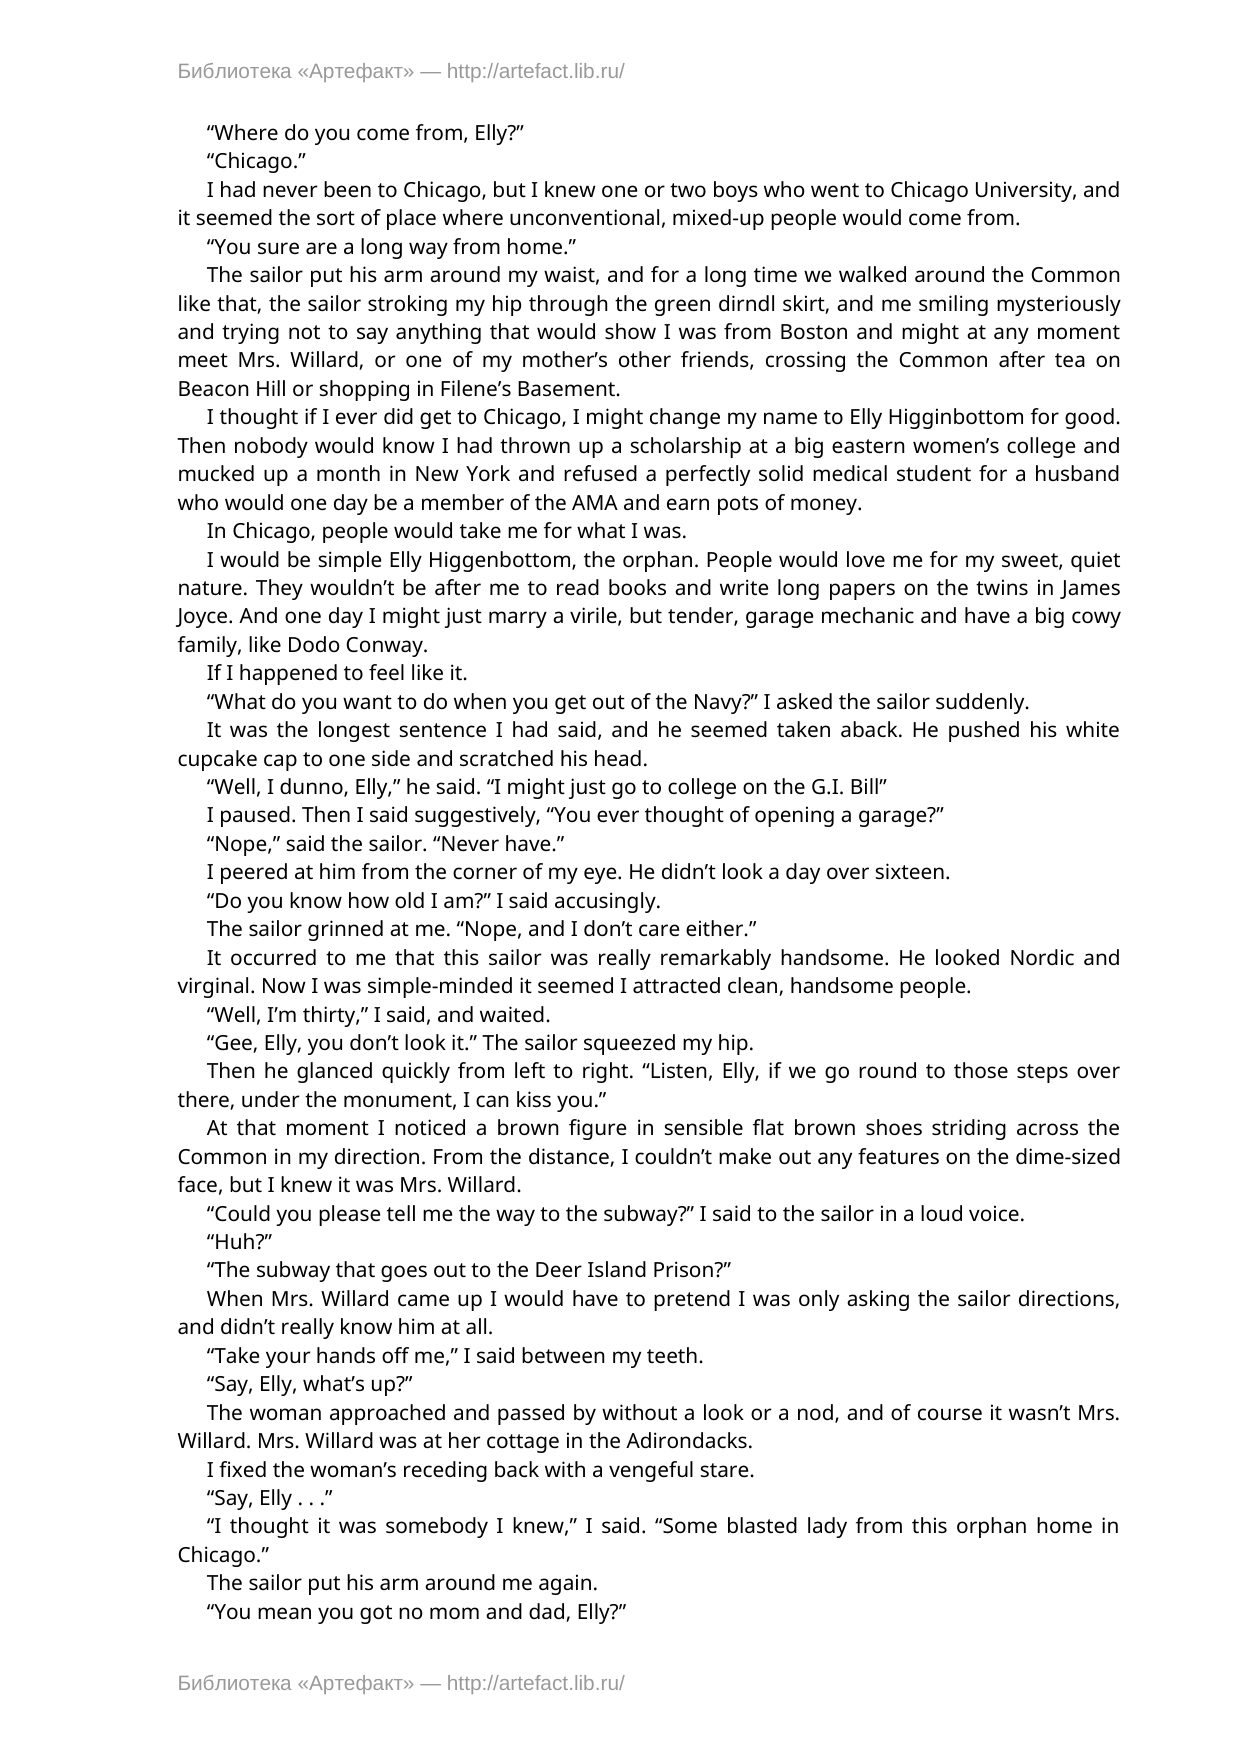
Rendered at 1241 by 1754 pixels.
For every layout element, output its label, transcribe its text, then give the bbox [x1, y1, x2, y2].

text In Chicago, people would take me for what I was. [177, 516, 1122, 545]
text At that moment I noticed a brown figure in sensible flat brown shoes striding across the Common in my direction. From the distance, I couldn’t make out any features on the dime-sized face, but I knew it was Mrs. Willard. [177, 1113, 1122, 1199]
text I fixed the woman’s receding back with a vengeful stare. [177, 1455, 1122, 1483]
text The sailor put his arm around me again. [177, 1568, 1122, 1597]
text “Nope,” said the sailor. “Never have.” [177, 829, 1122, 857]
text I would be simple Elly Higgenbottom, the orphan. People would love me for my sweet, quiet nature. They wouldn’t be after me to read books and write long papers on the twins in James Joyce. And one day I might just marry a virile, but tender, garage mechanic and have a big cowy family, like Dodo Conway. [177, 545, 1122, 658]
text “Well, I’m thirty,” I said, and waited. [177, 1000, 1122, 1028]
text I paused. Then I said suggestively, “You ever thought of opening a garage?” [177, 801, 1122, 829]
text “The subway that goes out to the Deer Island Prison?” [177, 1256, 1122, 1284]
text “Gee, Elly, you don’t look it.” The sailor squeezed my hip. [177, 1028, 1122, 1057]
text “Well, I dunno, Elly,” he said. “I might just go to college on the G.I. Bill” [177, 772, 1122, 801]
text Then he glanced quickly from left to right. “Listen, Elly, if we go round to those steps over there, under the monument, I can kiss you.” [177, 1057, 1122, 1113]
text When Mrs. Willard came up I would have to pretend I was only asking the sailor directions, and didn’t really know him at all. [177, 1284, 1122, 1341]
text I thought if I ever did get to Chicago, I might change my name to Elly Higginbottom for good. Then nobody would know I had thrown up a scholarship at a big eastern women’s college and mucked up a month in New York and refused a perfectly solid medical student for a husband who would one day be a member of the AMA and earn pots of money. [177, 402, 1122, 516]
text “I thought it was somebody I knew,” I said. “Some blasted lady from this orphan home in Chicago.” [177, 1512, 1122, 1568]
text “You mean you got no mom and dad, Elly?” [177, 1597, 1122, 1625]
text “Say, Elly, what’s up?” [177, 1369, 1122, 1398]
text It occurred to me that this sailor was really remarkably handsome. He looked Nordic and virginal. Now I was simple-minded it seemed I attracted clean, handsome people. [177, 943, 1122, 1000]
text The sailor grinned at me. “Nope, and I don’t care either.” [177, 914, 1122, 943]
text “Could you please tell me the way to the subway?” I said to the sailor in a loud voice. [177, 1199, 1122, 1227]
text It was the longest sentence I had said, and he seemed taken aback. He pushed his white cupcake cap to one side and scratched his head. [177, 715, 1122, 772]
text “Where do you come from, Elly?” [177, 118, 1122, 147]
text If I happened to feel like it. [177, 658, 1122, 687]
text “What do you want to do when you get out of the Navy?” I asked the sailor suddenly. [177, 687, 1122, 715]
text The woman approached and passed by without a look or a nod, and of course it wasn’t Mrs. Willard. Mrs. Willard was at her cottage in the Adirondacks. [177, 1398, 1122, 1455]
text “Chicago.” [177, 147, 1122, 175]
text “You sure are a long way from home.” [177, 232, 1122, 260]
text I had never been to Chicago, but I knew one or two boys who went to Chicago University, and it seemed the sort of place where unconventional, mixed-up people would come from. [177, 175, 1122, 232]
text “Say, Elly . . .” [177, 1483, 1122, 1512]
text “Take your hands off me,” I said between my teeth. [177, 1341, 1122, 1369]
text “Do you know how old I am?” I said accusingly. [177, 886, 1122, 914]
text The sailor put his arm around my waist, and for a long time we walked around the Common like that, the sailor stroking my hip through the green dirndl skirt, and me smiling mysteriously and trying not to say anything that would show I was from Boston and might at any moment meet Mrs. Willard, or one of my mother’s other friends, crossing the Common after tea on Beacon Hill or shopping in Filene’s Basement. [177, 260, 1122, 402]
text I peered at him from the corner of my eye. He didn’t look a day over sixteen. [177, 857, 1122, 886]
text “Huh?” [177, 1227, 1122, 1256]
